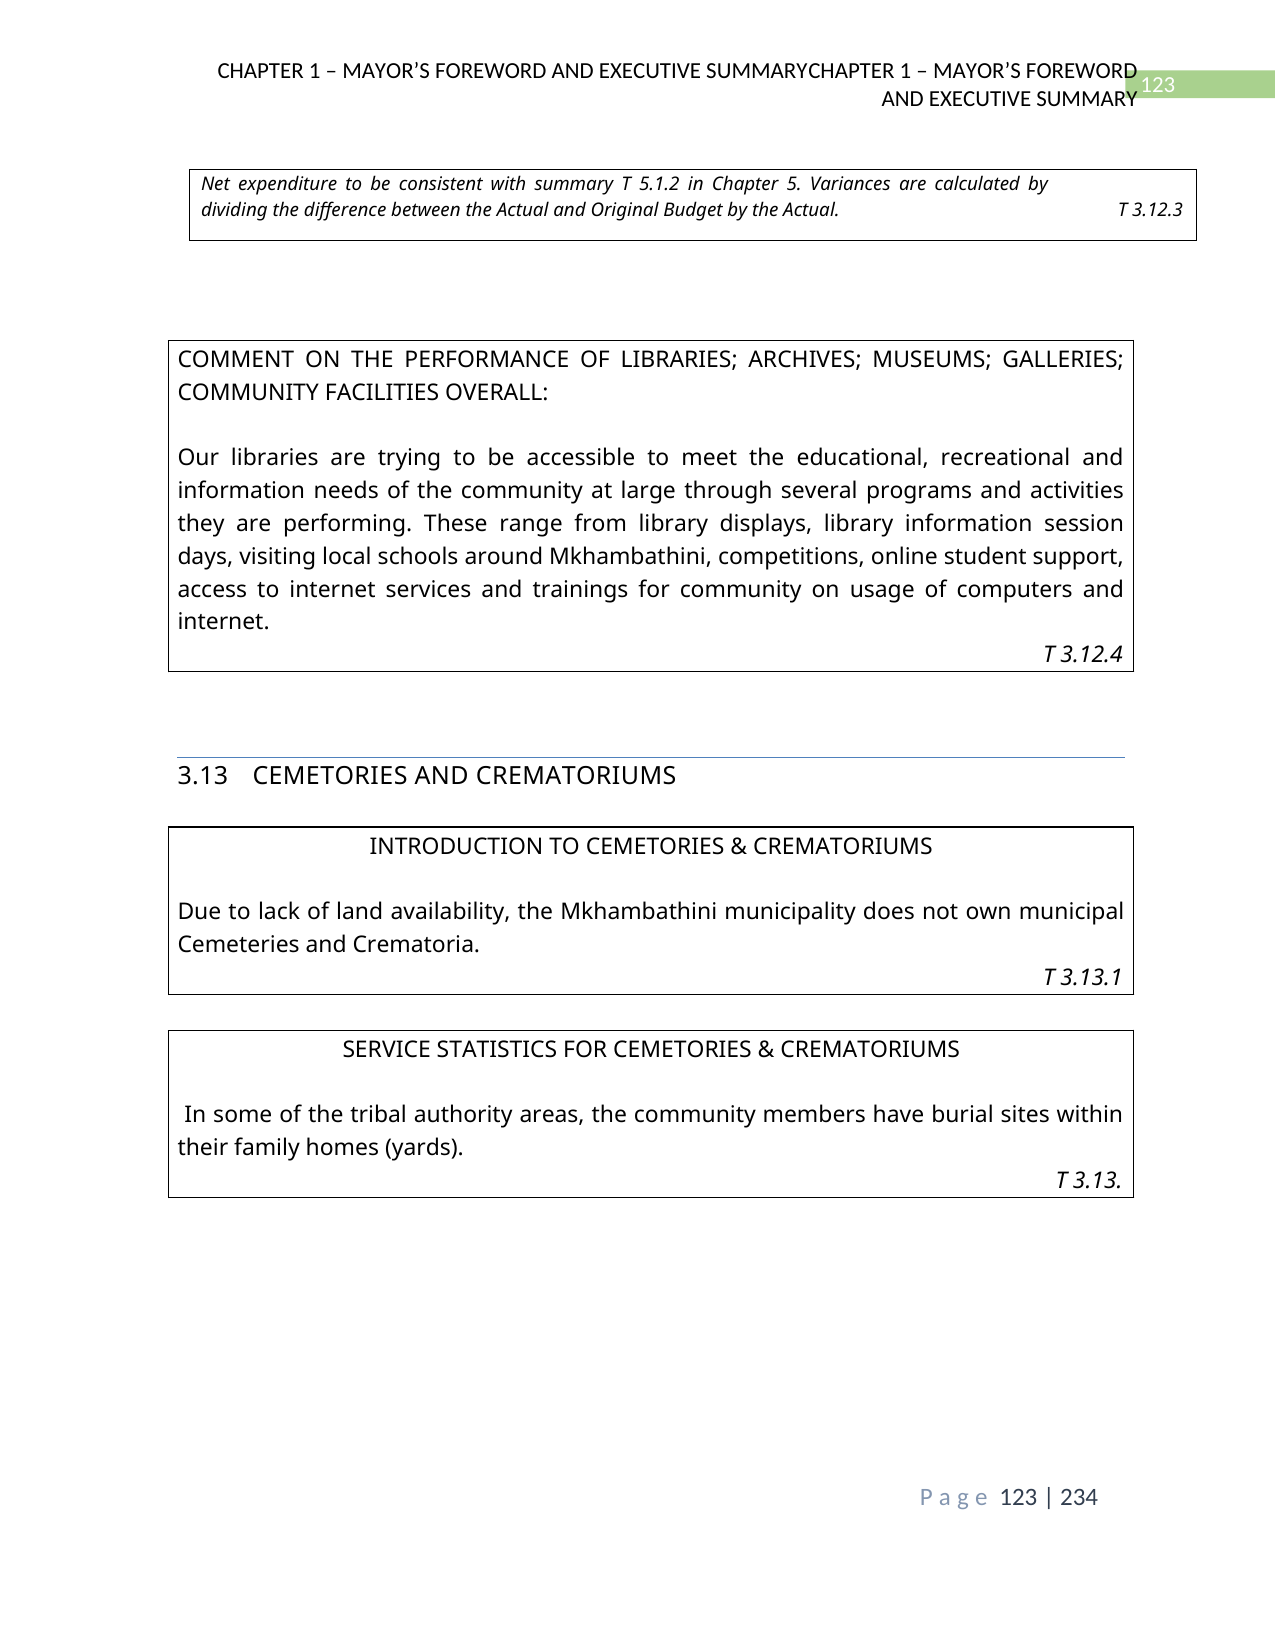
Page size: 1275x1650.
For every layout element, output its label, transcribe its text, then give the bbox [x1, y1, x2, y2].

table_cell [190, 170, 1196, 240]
text COMMENT ON THE PERFORMANCE OF LIBRARIES; ARCHIVES; MUSEUMS; GALLERIES; COMMUNITY FACILITIES OVERALL: [169, 341, 1133, 407]
text T 3.13.1 [169, 958, 1133, 994]
subtitle 3.13 CEMETORIES AND CREMATORIUMS [177, 758, 1125, 792]
text SERVICE STATISTICS FOR CEMETORIES & CREMATORIUMS [169, 1031, 1133, 1064]
text T 3.12.4 [169, 635, 1133, 671]
text Our libraries are trying to be accessible to meet the educational, recreational and information needs of the community at large through several programs and activities they are performing. These range from library displays, library information session days, visiting local schools around Mkhambathini, competitions, online student support, access to internet services and trainings for community on usage of computers and internet. [169, 438, 1133, 635]
text Due to lack of land availability, the Mkhambathini municipality does not own municipal Cemeteries and Crematoria. [169, 892, 1133, 958]
text T 3.13. [169, 1161, 1133, 1197]
text INTRODUCTION TO CEMETORIES & CREMATORIUMS [169, 828, 1133, 861]
text In some of the tribal authority areas, the community members have burial sites within their family homes (yards). [169, 1095, 1133, 1161]
